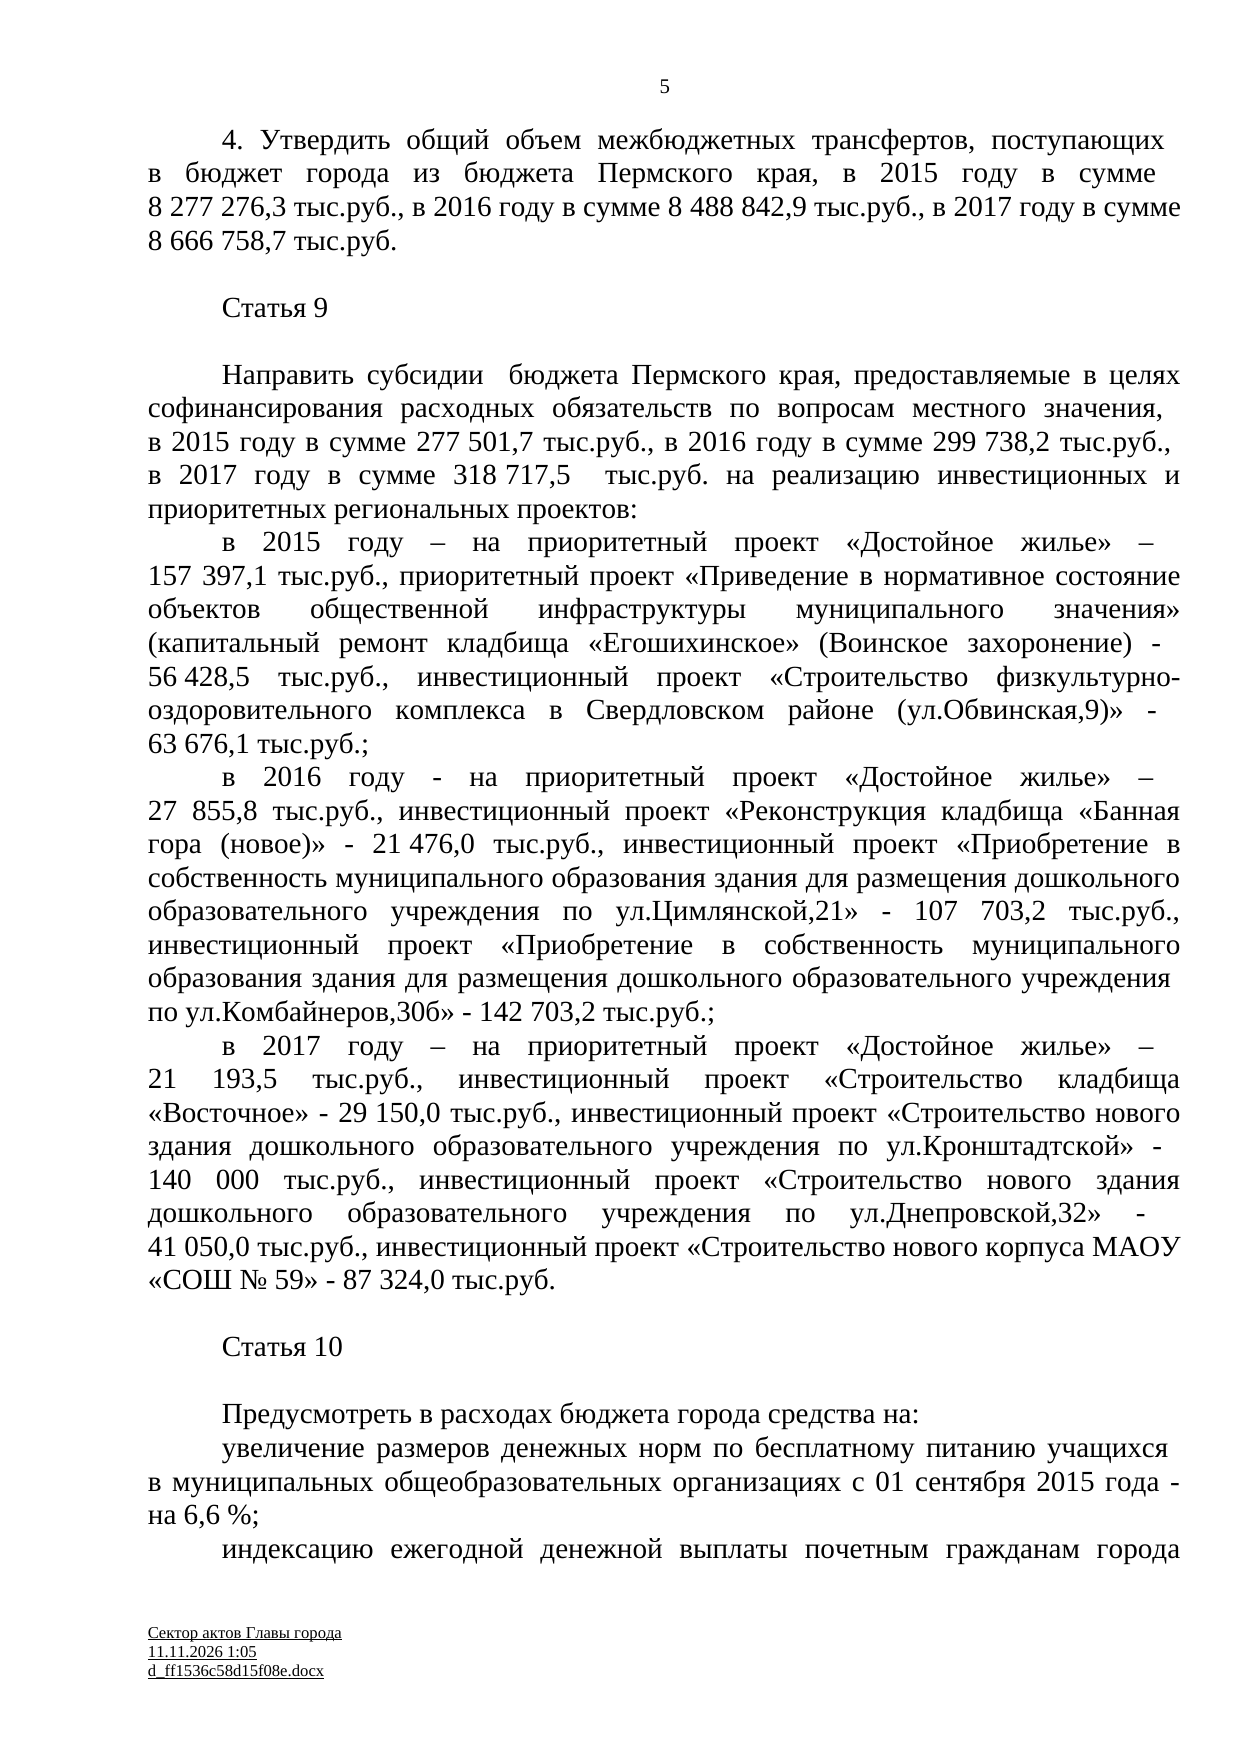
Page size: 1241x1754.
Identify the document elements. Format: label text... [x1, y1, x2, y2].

text в 2015 году – на приоритетный проект «Достойное жилье» – 157 397,1 тыс.руб., приоритетный проект «Приведение в нормативное состояние объектов общественной инфраструктуры муниципального значения» (капитальный ремонт кладбища «Егошихинское» (Воинское захоронение) - 56 428,5 тыс.руб., инвестиционный проект «Строительство физкультурно-оздоровительного комплекса в Свердловском районе (ул.Обвинская,9)» - 63 676,1 тыс.руб.; [148, 524, 1181, 759]
text 4. Утвердить общий объем межбюджетных трансфертов, поступающих в бюджет города из бюджета Пермского края, в 2015 году в сумме 8 277 276,3 тыс.руб., в 2016 году в сумме 8 488 842,9 тыс.руб., в 2017 году в сумме 8 666 758,7 тыс.руб. [148, 122, 1181, 256]
text увеличение размеров денежных норм по бесплатному питанию учащихся в муниципальных общеобразовательных организациях с 01 сентября 2015 года - на 6,6 %; [148, 1430, 1181, 1531]
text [148, 1531, 1181, 1564]
text Статья 10 [148, 1329, 1181, 1363]
text Статья 9 [148, 290, 1181, 323]
text в 2016 году - на приоритетный проект «Достойное жилье» – 27 855,8 тыс.руб., инвестиционный проект «Реконструкция кладбища «Банная гора (новое)» - 21 476,0 тыс.руб., инвестиционный проект «Приобретение в собственность муниципального образования здания для размещения дошкольного образовательного учреждения по ул.Цимлянской,21» - 107 703,2 тыс.руб., инвестиционный проект «Приобретение в собственность муниципального образования здания для размещения дошкольного образовательного учреждения по ул.Комбайнеров,30б» - 142 703,2 тыс.руб.; [148, 759, 1181, 1028]
text Направить субсидии бюджета Пермского края, предоставляемые в целях софинансирования расходных обязательств по вопросам местного значения, в 2015 году в сумме 277 501,7 тыс.руб., в 2016 году в сумме 299 738,2 тыс.руб., в 2017 году в сумме 318 717,5 тыс.руб. на реализацию инвестиционных и приоритетных региональных проектов: [148, 357, 1181, 524]
text в 2017 году – на приоритетный проект «Достойное жилье» – 21 193,5 тыс.руб., инвестиционный проект «Строительство кладбища «Восточное» - 29 150,0 тыс.руб., инвестиционный проект «Строительство нового здания дошкольного образовательного учреждения по ул.Кронштадтской» - 140 000 тыс.руб., инвестиционный проект «Строительство нового здания дошкольного образовательного учреждения по ул.Днепровской,32» - 41 050,0 тыс.руб., инвестиционный проект «Строительство нового корпуса МАОУ «СОШ № 59» - 87 324,0 тыс.руб. [148, 1028, 1181, 1296]
text Предусмотреть в расходах бюджета города средства на: [148, 1397, 1181, 1430]
